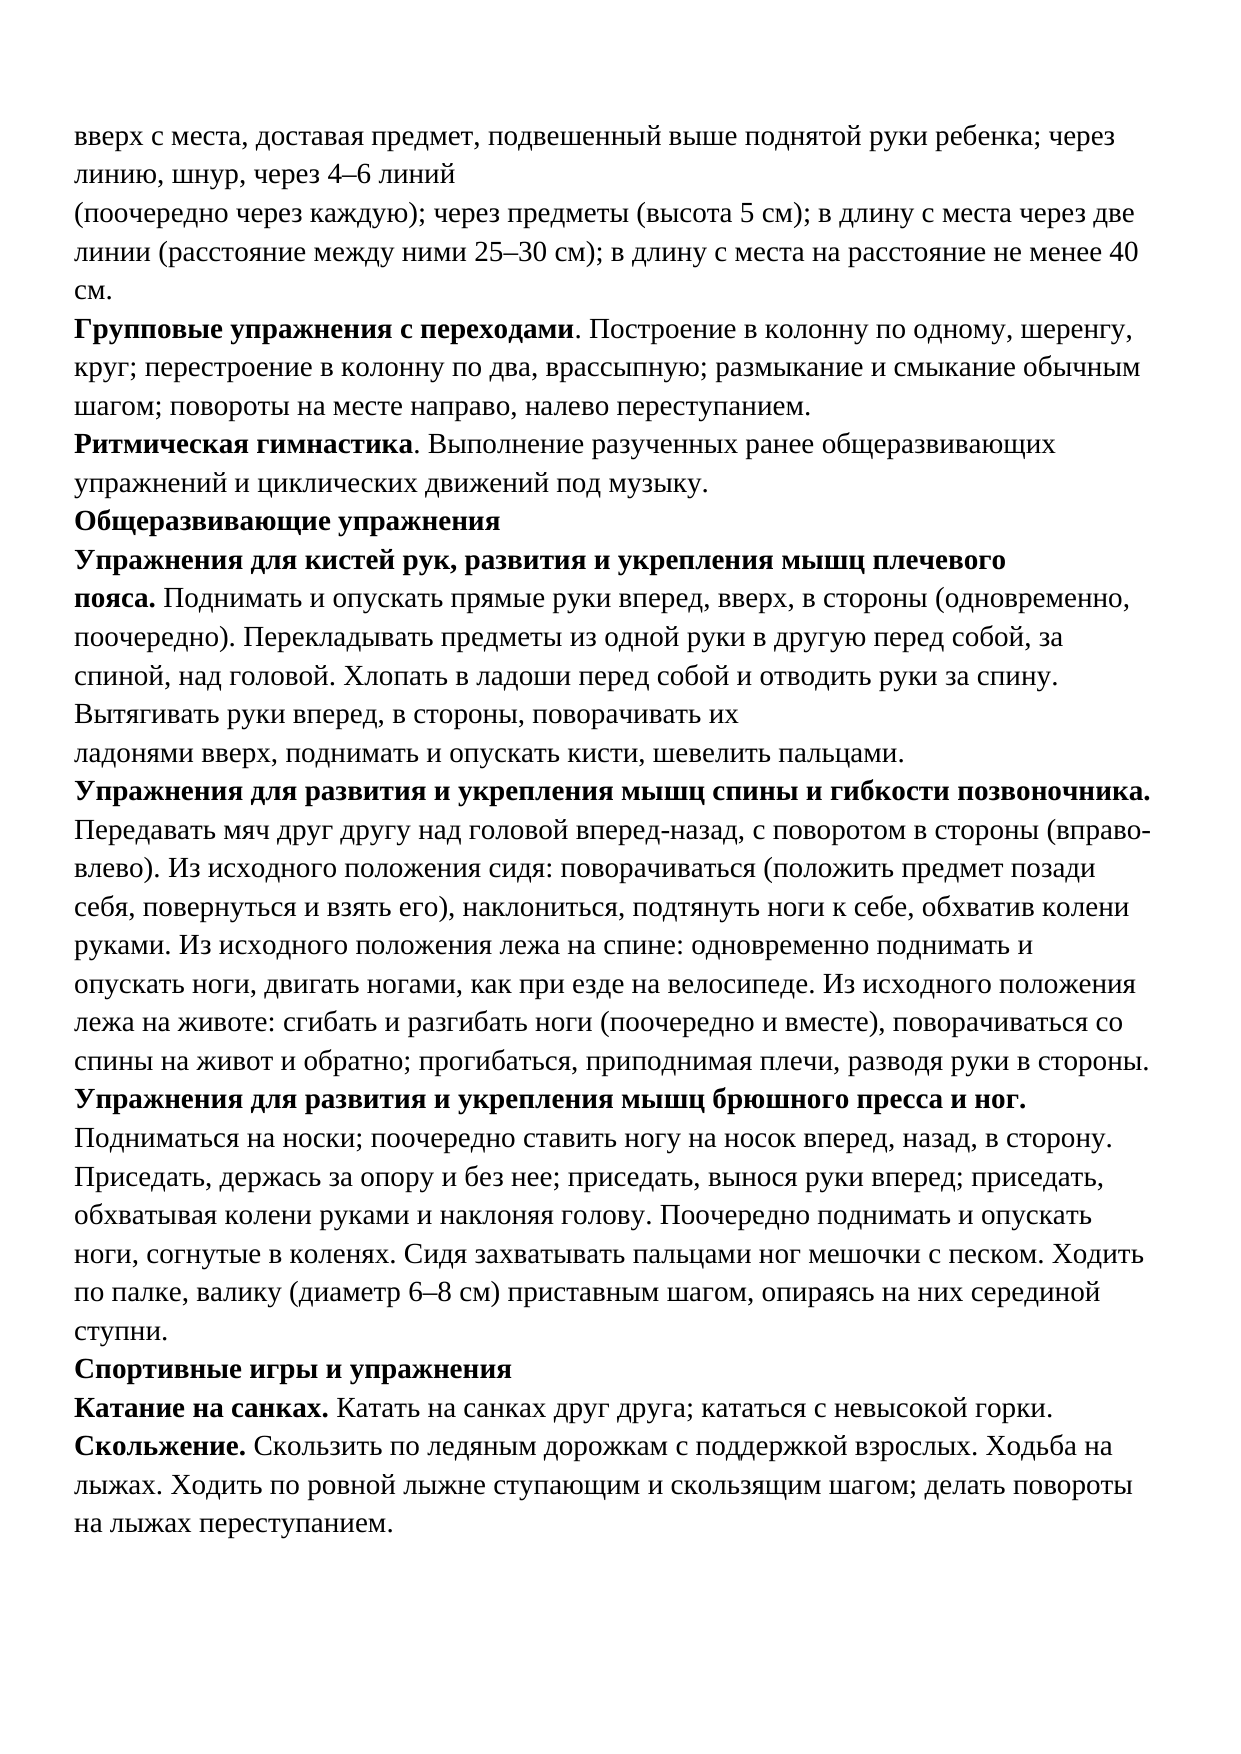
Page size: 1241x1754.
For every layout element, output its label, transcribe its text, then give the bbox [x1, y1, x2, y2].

text ладонями вверх, поднимать и опускать кисти, шевелить пальцами. [74, 735, 1152, 768]
text пояса. Поднимать и опускать прямые руки вперед, вверх, в стороны (одновременно, поочередно). Перекладывать предметы из одной руки в другую перед собой, за спиной, над головой. Хлопать в ладоши перед собой и отводить руки за спину. Вытягивать руки вперед, в стороны, поворачивать их [74, 581, 1152, 730]
text Спортивные игры и упражнения [74, 1351, 1152, 1385]
text Групповые упражнения с переходами. Построение в колонну по одному, шеренгу, круг; перестроение в колонну по два, врассыпную; размыкание и смыкание обычным шагом; повороты на месте направо, налево переступанием. [74, 311, 1152, 421]
text Упражнения для кистей рук, развития и укрепления мышц плечевого [74, 542, 1152, 576]
text Катание на санках. Катать на санках друг друга; кататься с невысокой горки. [74, 1390, 1152, 1423]
text Общеразвивающие упражнения [74, 503, 1152, 537]
text Упражнения для развития и укрепления мышц брюшного пресса и ног. Подниматься на носки; поочередно ставить ногу на носок вперед, назад, в сторону. Приседать, держась за опору и без нее; приседать, вынося руки вперед; приседать, обхватывая колени руками и наклоняя голову. Поочередно поднимать и опускать ноги, согнутые в коленях. Сидя захватывать пальцами ног мешочки с песком. Ходить по палке, валику (диаметр 6–8 см) приставным шагом, опираясь на них серединой ступни. [74, 1082, 1152, 1346]
text Скольжение. Скользить по ледяным дорожкам с поддержкой взрослых. Ходьба на лыжах. Ходить по ровной лыжне ступающим и скользящим шагом; делать повороты на лыжах переступанием. [74, 1428, 1152, 1539]
text Упражнения для развития и укрепления мышц спины и гибкости позвоночника. Передавать мяч друг другу над головой вперед-назад, с поворотом в стороны (вправо-влево). Из исходного положения сидя: поворачиваться (положить предмет позади себя, повернуться и взять его), наклониться, подтянуть ноги к себе, обхватив колени руками. Из исходного положения лежа на спине: одновременно поднимать и опускать ноги, двигать ногами, как при езде на велосипеде. Из исходного положения лежа на животе: сгибать и разгибать ноги (поочередно и вместе), поворачиваться со спины на живот и обратно; прогибаться, приподнимая плечи, разводя руки в стороны. [74, 773, 1152, 1077]
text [74, 118, 1152, 190]
text (поочередно через каждую); через предметы (высота 5 см); в длину с места через две линии (расстояние между ними 25–30 см); в длину с места на расстояние не менее 40 см. [74, 195, 1152, 306]
text Ритмическая гимнастика. Выполнение разученных ранее общеразвивающих упражнений и циклических движений под музыку. [74, 426, 1152, 498]
